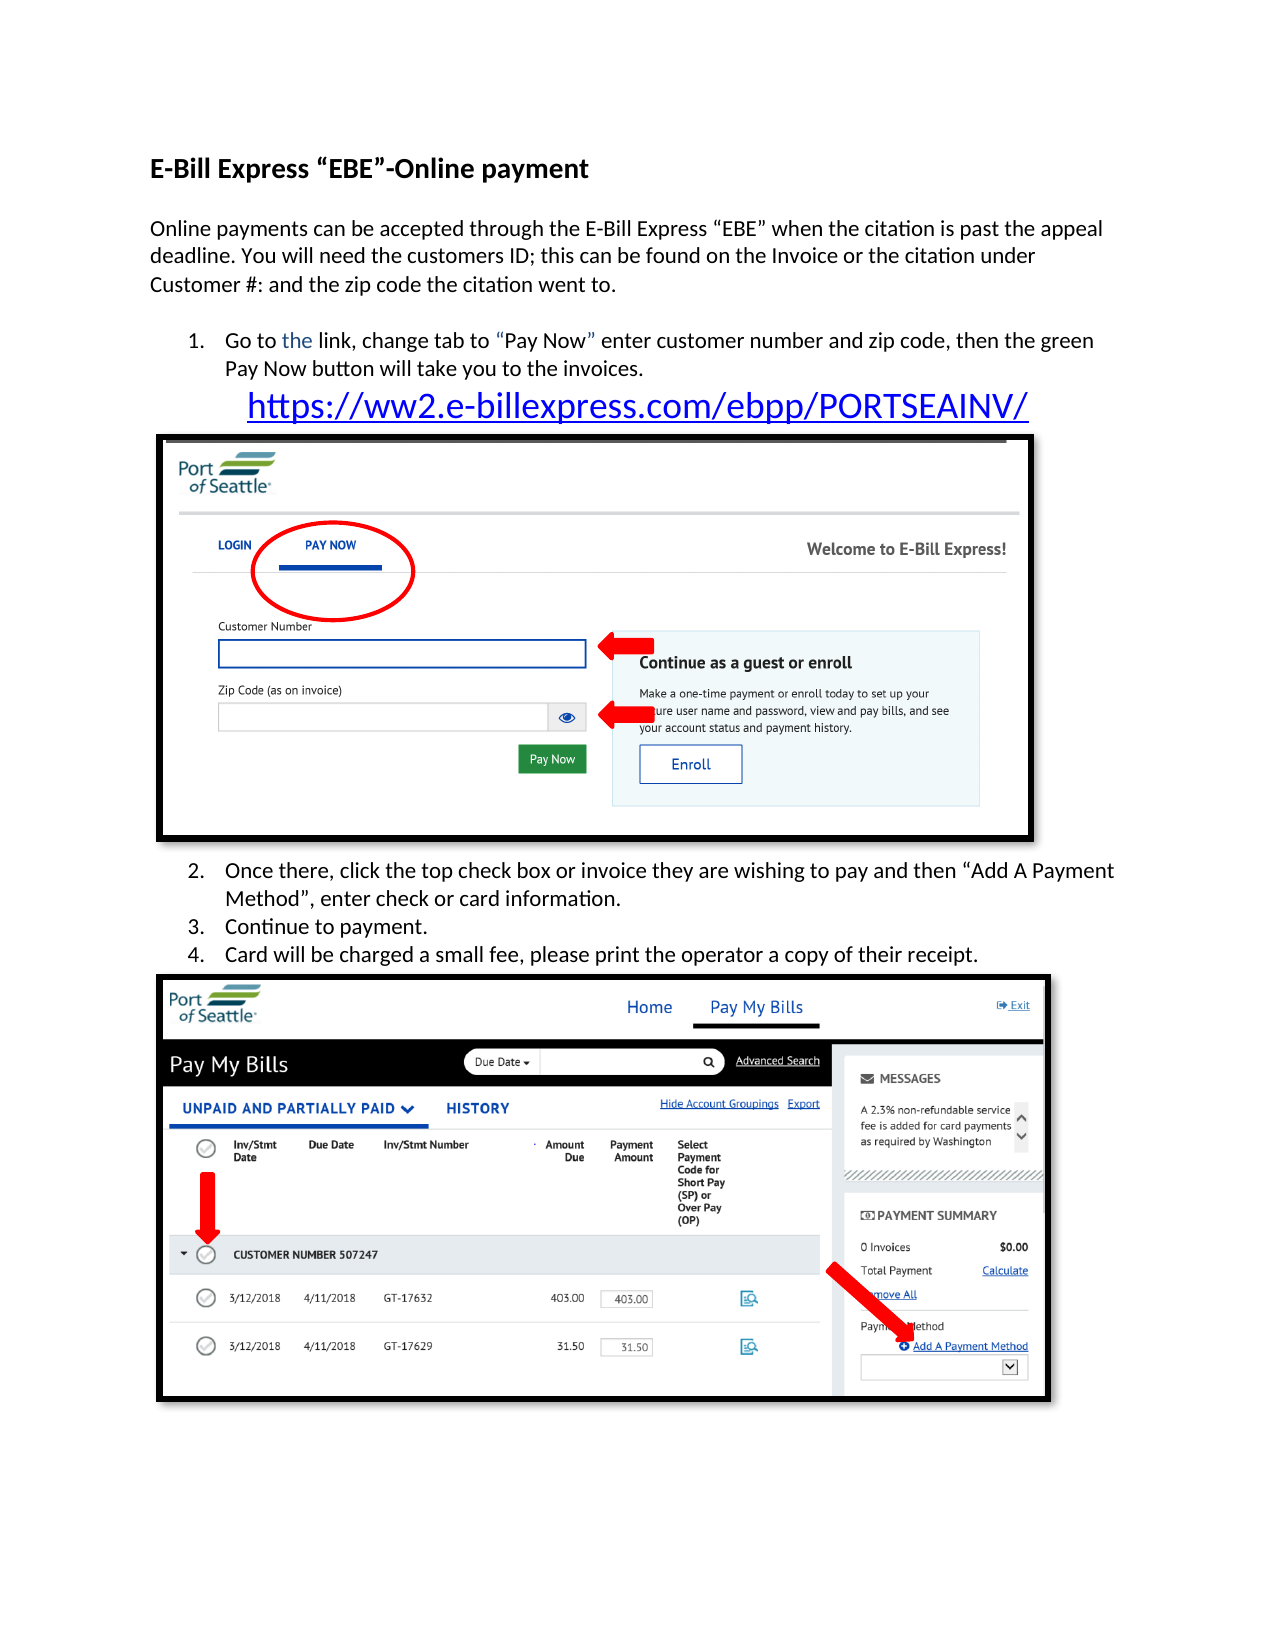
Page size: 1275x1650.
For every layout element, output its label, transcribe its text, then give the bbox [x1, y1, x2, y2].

list Go to the link, change tab to “Pay Now” enter customer number and zip code, then the green Pay Now button will take you to the invoices. [187, 326, 1125, 382]
list Once there, click the top check box or invoice they are wishing to pay and then “Add A Payment Method”, enter check or card information. [187, 856, 1125, 912]
picture [163, 980, 1045, 1396]
list Card will be charged a small fee, please print the operator a copy of their receipt. [187, 940, 1125, 968]
picture [163, 440, 1028, 835]
text https://ww2.e-billexpress.com/ebpp/PORTSEAINV/ [150, 382, 1125, 428]
list Continue to payment. [187, 912, 1125, 940]
text E-Bill Express “EBE”-Online payment [150, 150, 1125, 186]
text Online payments can be accepted through the E-Bill Express “EBE” when the citation is past the appeal deadline. You will need the customers ID; this can be found on the Invoice or the citation under Customer #: and the zip code the citation went to. [150, 214, 1125, 298]
